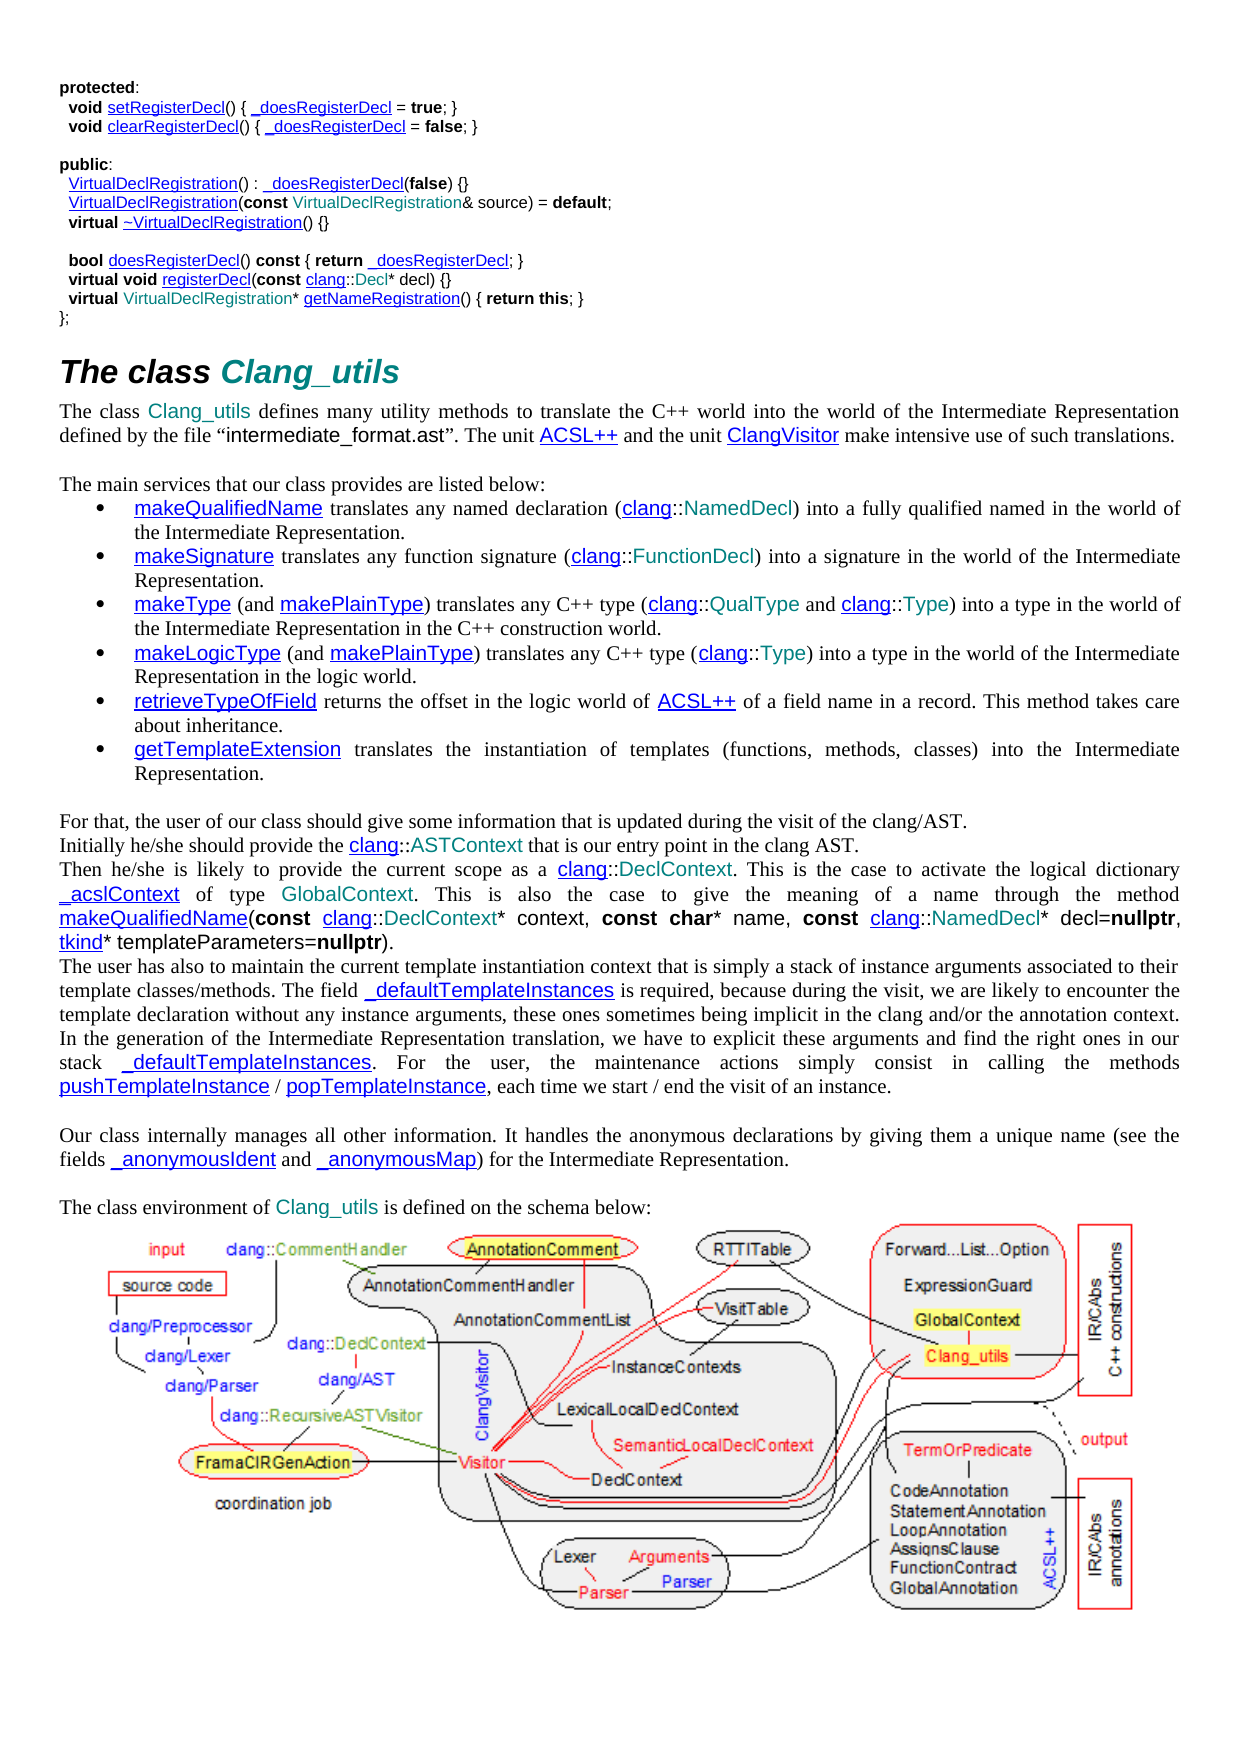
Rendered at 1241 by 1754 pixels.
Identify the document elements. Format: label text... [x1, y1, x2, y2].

list getTemplateExtension translates the instantiation of templates (functions, methods, classes) into the Intermediate Representation. [97, 737, 1181, 785]
text void setRegisterDecl() { _doesRegisterDecl = true; } [59, 97, 1181, 117]
text Initially he/she should provide the clang::ASTContext that is our entry point in the clang AST. [59, 833, 1181, 857]
text Our class internally manages all other information. It handles the anonymous declarations by giving them a unique name (see the fields _anonymousIdent and _anonymousMap) for the Intermediate Representation. [59, 1122, 1181, 1171]
text For that, the user of our class should give some information that is updated during the visit of the clang/AST. [59, 809, 1181, 833]
text The class Clang_utils defines many utility methods to translate the C++ world into the world of the Intermediate Representation defined by the file “intermediate_format.ast”. The unit ACSL++ and the unit ClangVisitor make intensive use of such translations. [59, 399, 1181, 447]
list makeLogicType (and makePlainType) translates any C++ type (clang::Type) into a type in the world of the Intermediate Representation in the logic world. [97, 640, 1181, 688]
text The main services that our class provides are listed below: [59, 472, 1181, 496]
text void clearRegisterDecl() { _doesRegisterDecl = false; } [59, 117, 1181, 136]
text public: [59, 155, 1181, 174]
text The user has also to maintain the current template instantiation context that is simply a stack of instance arguments associated to their template classes/methods. The field _defaultTemplateInstances is required, because during the visit, we are likely to encounter the template declaration without any instance arguments, these ones sometimes being implicit in the clang and/or the annotation context. In the generation of the Intermediate Representation translation, we have to explicit these arguments and find the right ones in our stack _defaultTemplateInstances. For the user, the maintenance actions simply consist in calling the methods pushTemplateInstance / popTemplateInstance, each time we start / end the visit of an instance. [59, 954, 1181, 1098]
text Then he/she is likely to provide the current scope as a clang::DeclContext. This is the case to activate the logical dictionary _acslContext of type GlobalContext. This is also the case to give the meaning of a name through the method makeQualifiedName(const clang::DeclContext* context, const char* name, const clang::NamedDecl* decl=nullptr, tkind* templateParameters=nullptr). [59, 857, 1181, 954]
text bool doesRegisterDecl() const { return _doesRegisterDecl; } [59, 251, 1181, 270]
text protected: [59, 78, 1181, 97]
text virtual void registerDecl(const clang::Decl* decl) {} [59, 270, 1181, 289]
text VirtualDeclRegistration() : _doesRegisterDecl(false) {} [59, 174, 1181, 193]
list retrieveTypeOfField returns the offset in the logic world of ACSL++ of a field name in a record. This method takes care about inheritance. [97, 688, 1181, 737]
list makeSignature translates any function signature (clang::FunctionDecl) into a signature in the world of the Intermediate Representation. [97, 544, 1181, 592]
text }; [59, 308, 1181, 327]
text The class environment of Clang_utils is defined on the schema below: [59, 1195, 1181, 1219]
text virtual ~VirtualDeclRegistration() {} [59, 212, 1181, 232]
text virtual VirtualDeclRegistration* getNameRegistration() { return this; } [59, 289, 1181, 308]
picture [99, 1218, 1142, 1624]
list makeQualifiedName translates any named declaration (clang::NamedDecl) into a fully qualified named in the world of the Intermediate Representation. [97, 496, 1181, 544]
text VirtualDeclRegistration(const VirtualDeclRegistration& source) = default; [59, 193, 1181, 212]
text The class Clang_utils [59, 352, 1181, 391]
list makeType (and makePlainType) translates any C++ type (clang::QualType and clang::Type) into a type in the world of the Intermediate Representation in the C++ construction world. [97, 592, 1181, 640]
